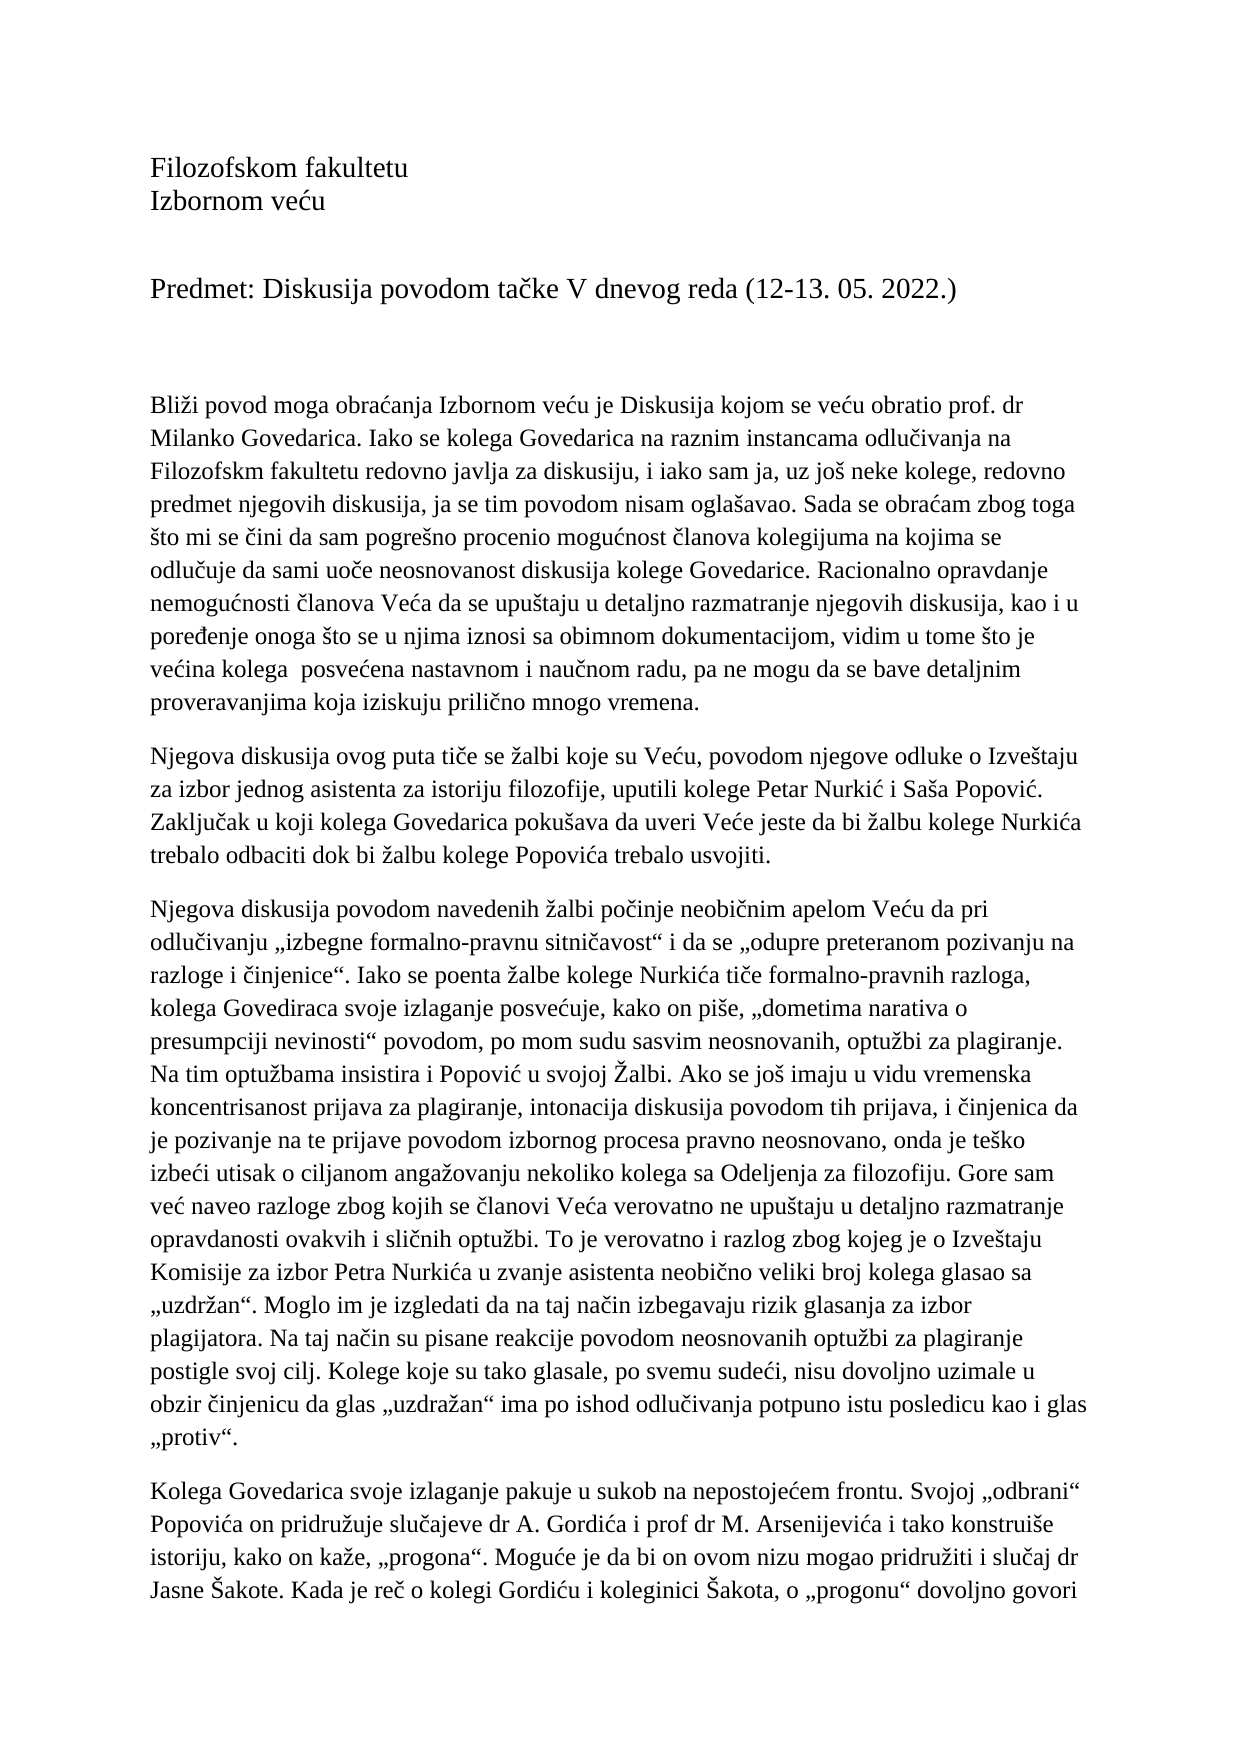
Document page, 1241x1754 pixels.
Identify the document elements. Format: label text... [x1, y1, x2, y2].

text Predmet: Diskusija povodom tačke V dnevog reda (12-13. 05. 2022.) [150, 271, 1090, 304]
text Bliži povod moga obraćanja Izbornom veću je Diskusija kojom se veću obratio prof. dr Milanko Govedarica. Iako se kolega Govedarica na raznim instancama odlučivanja na Filozofskm fakultetu redovno javlja za diskusiju, i iako sam ja, uz još neke kolege, redovno predmet njegovih diskusija, ja se tim povodom nisam oglašavao. Sada se obraćam zbog toga što mi se čini da sam pogrešno procenio mogućnost članova kolegijuma na kojima se odlučuje da sami uoče neosnovanost diskusija kolege Govedarice. Racionalno opravdanje nemogućnosti članova Veća da se upuštaju u detaljno razmatranje njegovih diskusija, kao i u poređenje onoga što se u njima iznosi sa obimnom dokumentacijom, vidim u tome što je većina kolega posvećena nastavnom i naučnom radu, pa ne mogu da se bave detaljnim proveravanjima koja iziskuju prilično mnogo vremena. [150, 390, 1090, 716]
text Njegova diskusija povodom navedenih žalbi počinje neobičnim apelom Veću da pri odlučivanju „izbegne formalno-pravnu sitničavost“ i da se „odupre preteranom pozivanju na razloge i činjenice“. Iako se poenta žalbe kolege Nurkića tiče formalno-pravnih razloga, kolega Govediraca svoje izlaganje posvećuje, kako on piše, „dometima narativa o presumpciji nevinosti“ povodom, po mom sudu sasvim neosnovanih, optužbi za plagiranje. Na tim optužbama insistira i Popović u svojoj Žalbi. Ako se još imaju u vidu vremenska koncentrisanost prijava za plagiranje, intonacija diskusija povodom tih prijava, i činjenica da je pozivanje na te prijave povodom izbornog procesa pravno neosnovano, onda je teško izbeći utisak o ciljanom angažovanju nekoliko kolega sa Odeljenja za filozofiju. Gore sam već naveo razloge zbog kojih se članovi Veća verovatno ne upuštaju u detaljno razmatranje opravdanosti ovakvih i sličnih optužbi. To je verovatno i razlog zbog kojeg je o Izveštaju Komisije za izbor Petra Nurkića u zvanje asistenta neobično veliki broj kolega glasao sa „uzdržan“. Moglo im je izgledati da na taj način izbegavaju rizik glasanja za izbor plagijatora. Na taj način su pisane reakcije povodom neosnovanih optužbi za plagiranje postigle svoj cilj. Kolege koje su tako glasale, po svemu sudeći, nisu dovoljno uzimale u obzir činjenicu da glas „uzdražan“ ima po ishod odlučivanja potpuno istu posledicu kao i glas „protiv“. [150, 894, 1090, 1451]
text Izbornom veću [150, 183, 1090, 217]
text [150, 1476, 1090, 1604]
text Njegova diskusija ovog puta tiče se žalbi koje su Veću, povodom njegove odluke o Izveštaju za izbor jednog asistenta za istoriju filozofije, uputili kolege Petar Nurkić i Saša Popović. Zaključak u koji kolega Govedarica pokušava da uveri Veće jeste da bi žalbu kolege Nurkića trebalo odbaciti dok bi žalbu kolege Popovića trebalo usvojiti. [150, 741, 1090, 868]
text Filozofskom fakultetu [150, 150, 1090, 183]
